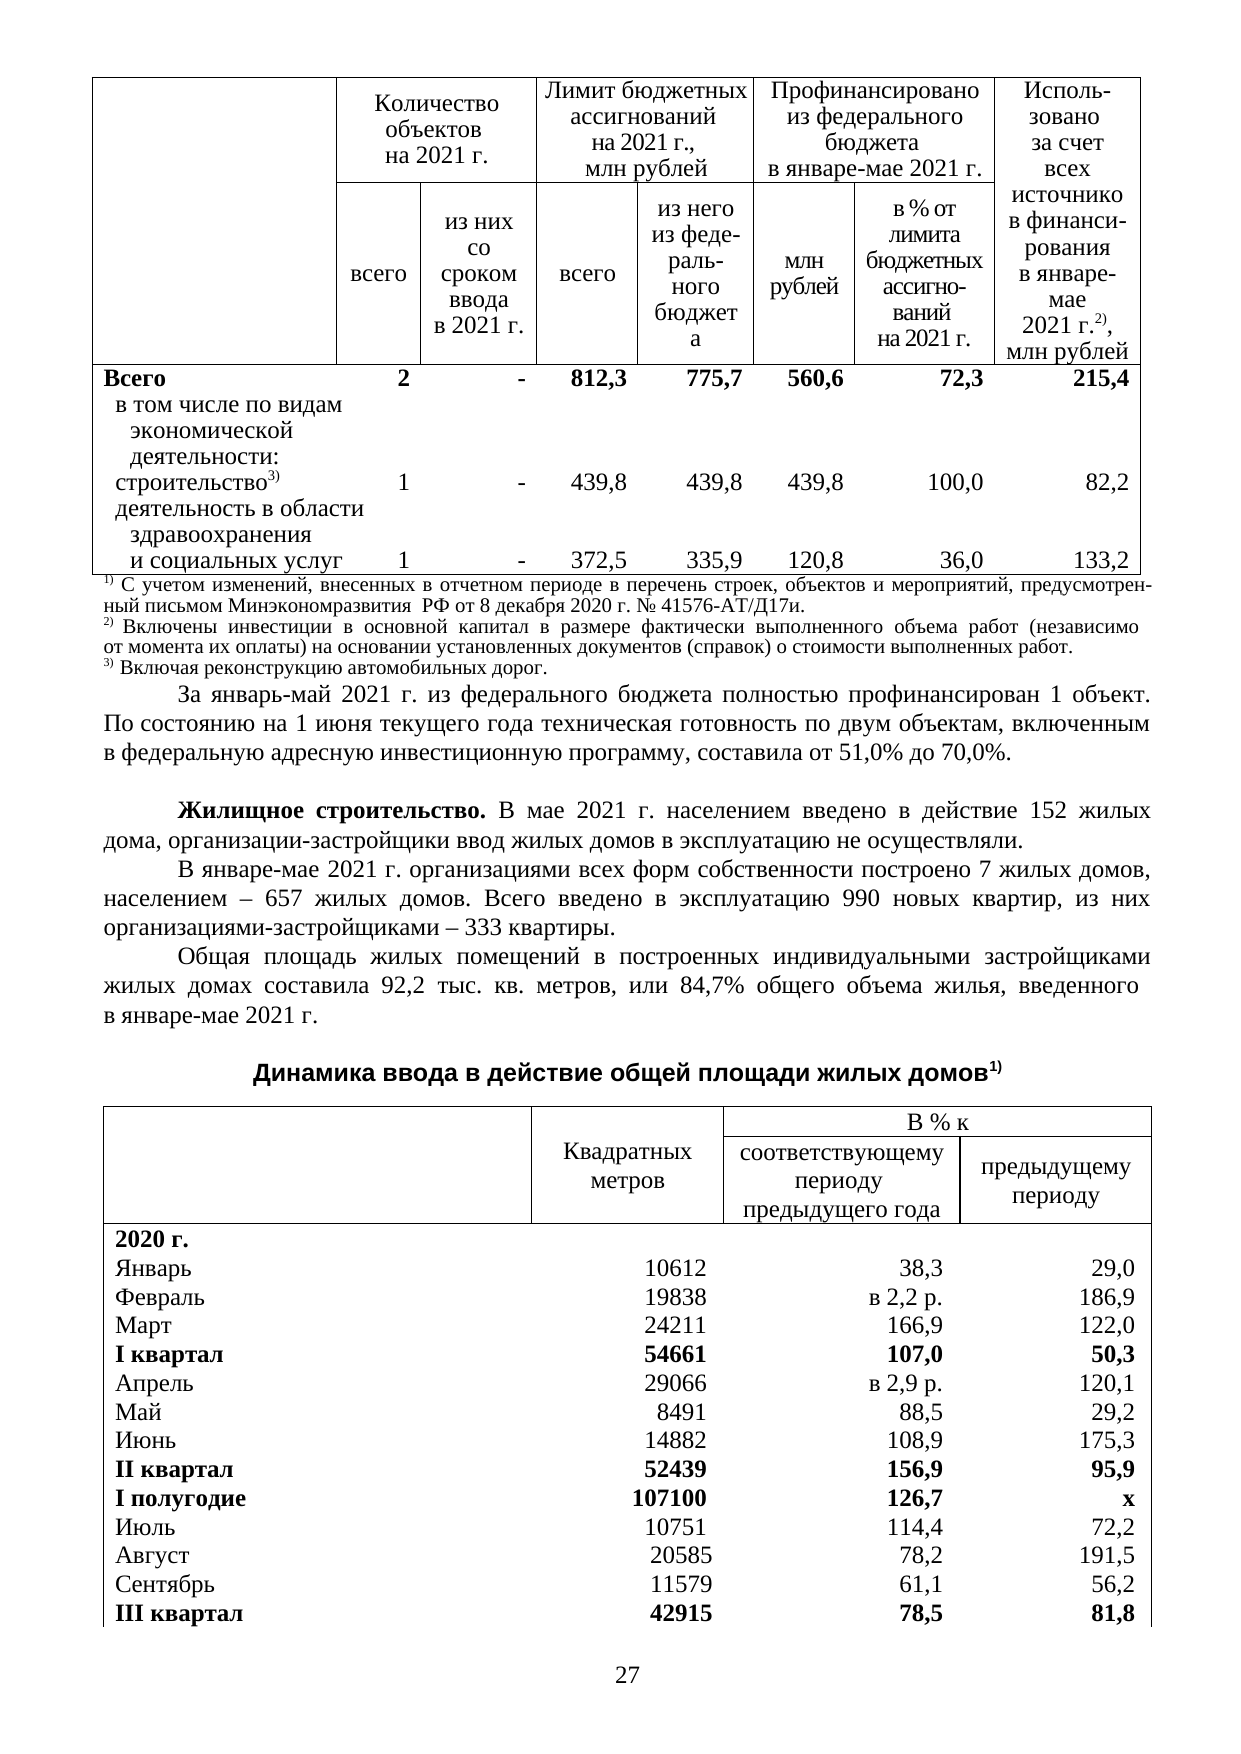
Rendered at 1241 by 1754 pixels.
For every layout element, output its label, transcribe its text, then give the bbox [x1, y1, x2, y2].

text Общая площадь жилых помещений в построенных индивидуальными застройщиками жилых домах составила 92,2 тыс. кв. метров, или 84,7% общего объема жилья, введенного в январе-мае 2021 г. [103, 941, 1152, 1029]
text 2) Включены инвестиции в основной капитал в размере фактически выполненного объема работ (независимо от момента их оплаты) на основании установленных документов (справок) о стоимости выполненных работ. [103, 616, 1152, 658]
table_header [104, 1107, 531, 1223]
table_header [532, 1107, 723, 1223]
text В январе-мае 2021 г. организациями всех форм собственности построено 7 жилых домов, населением – 657 жилых домов. Всего введено в эксплуатацию 990 новых квартир, из них организациями-застройщиками – 333 квартиры. [103, 854, 1152, 941]
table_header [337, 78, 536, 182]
text 3) Включая реконструкцию автомобильных дорог. [103, 658, 1154, 679]
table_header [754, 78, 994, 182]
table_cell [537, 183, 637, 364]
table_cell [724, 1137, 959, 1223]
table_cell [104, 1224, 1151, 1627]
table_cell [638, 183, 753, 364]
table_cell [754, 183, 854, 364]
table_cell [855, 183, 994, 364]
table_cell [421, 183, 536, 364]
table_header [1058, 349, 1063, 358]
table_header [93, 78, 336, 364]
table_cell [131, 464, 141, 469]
text 1) С учетом изменений, внесенных в отчетном периоде в перечень строек, объектов и мероприятий, предусмотрен-ный письмом Минэкономразвития РФ от 8 декабря 2020 г. № 41576-АТ/Д17и. [103, 575, 1154, 616]
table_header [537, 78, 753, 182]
text За январь-май 2021 г. из федерального бюджета полностью профинансирован 1 объект. По состоянию на 1 июня текущего года техническая готовность по двум объектам, включенным в федеральную адресную инвестиционную программу, составила от 51,0% до 70,0%. [103, 679, 1152, 766]
text Жилищное строительство. В мае 2021 г. населением введено в действие 152 жилых дома, организации-застройщики ввод жилых домов в эксплуатацию не осуществляли. [103, 796, 1152, 854]
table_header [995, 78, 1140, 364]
text Динамика ввода в действие общей площади жилых домов1) [103, 1058, 1152, 1087]
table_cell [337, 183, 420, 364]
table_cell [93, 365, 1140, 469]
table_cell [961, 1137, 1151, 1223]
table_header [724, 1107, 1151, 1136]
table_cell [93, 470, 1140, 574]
